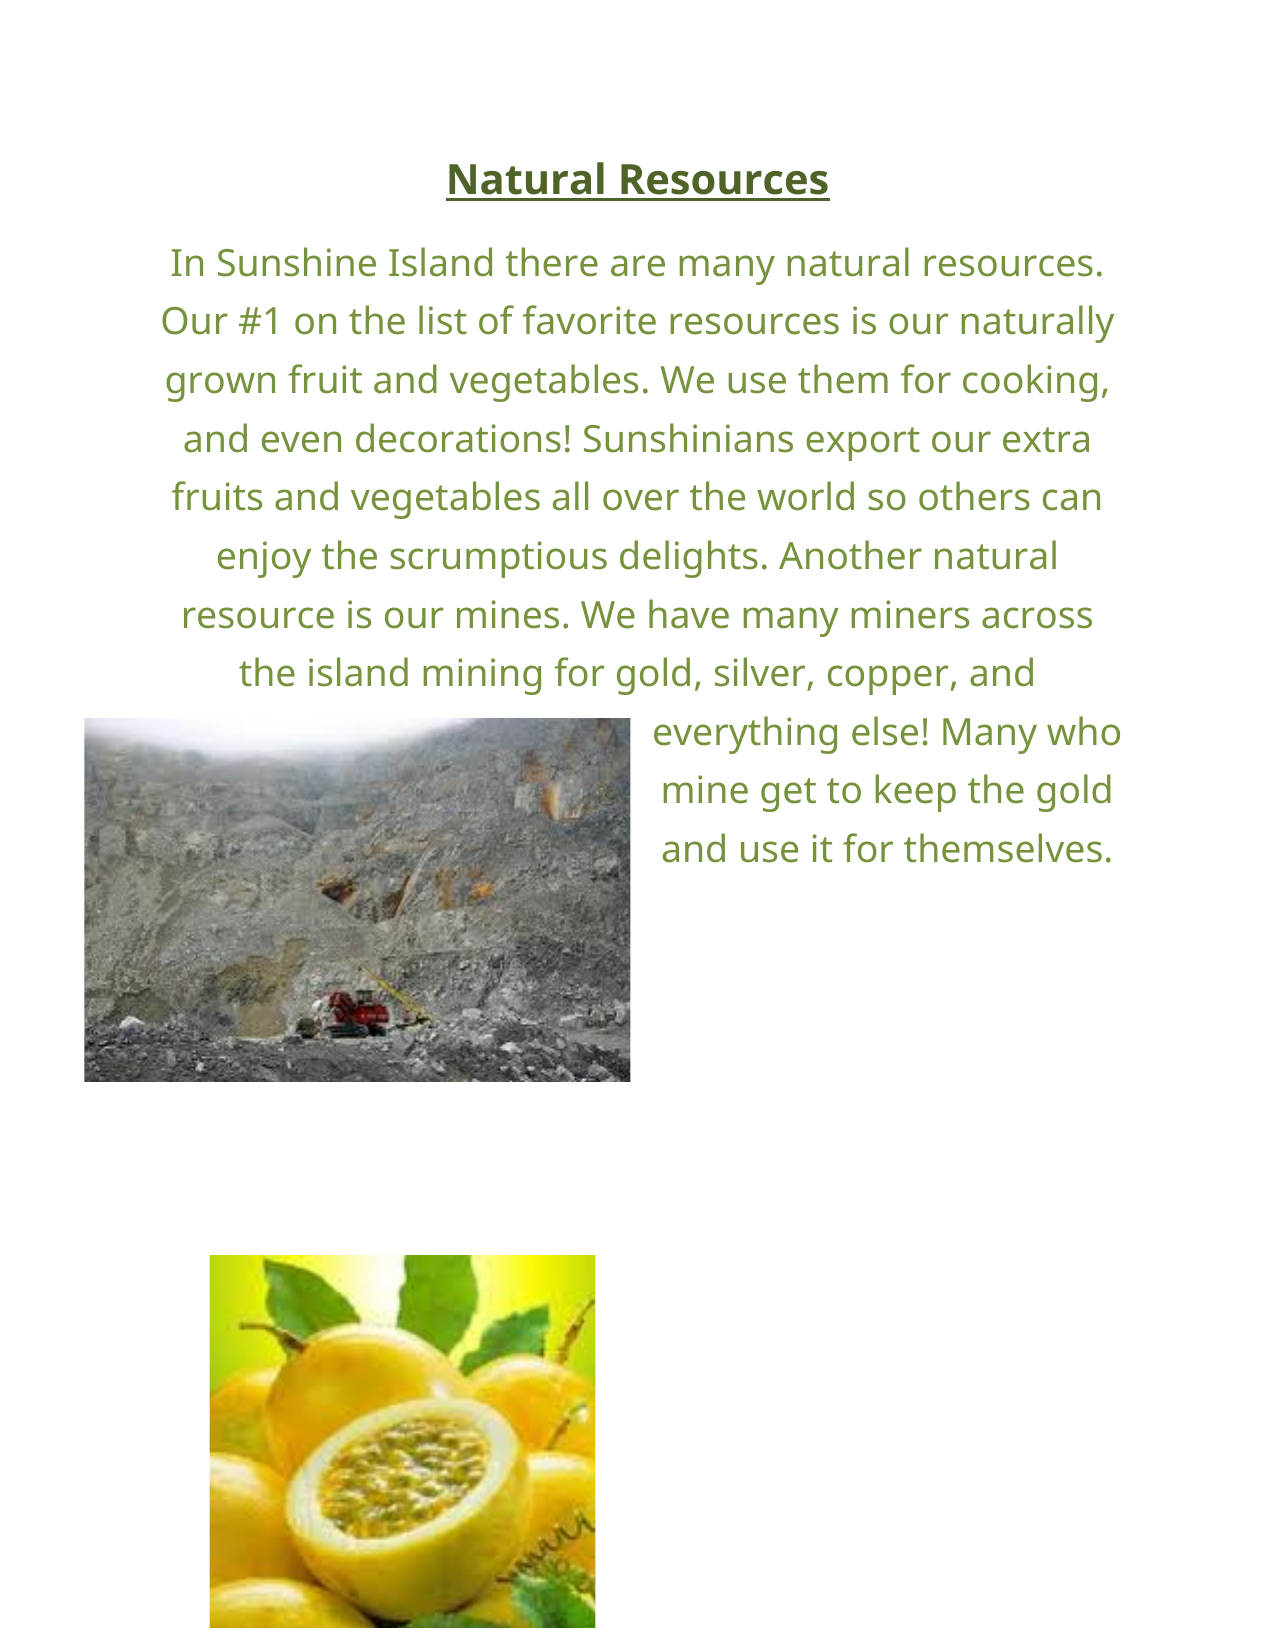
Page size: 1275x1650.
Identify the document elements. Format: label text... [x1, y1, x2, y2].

text In Sunshine Island there are many natural resources. Our #1 on the list of favorite resources is our naturally grown fruit and vegetables. We use them for cooking, and even decorations! Sunshinians export our extra fruits and vegetables all over the world so others can enjoy the scrumptious delights. Another natural resource is our mines. We have many miners across the island mining for gold, silver, copper, and everything else! Many who mine get to keep the gold and use it for themselves. [150, 236, 1125, 873]
picture [209, 1255, 596, 1628]
picture [84, 718, 631, 1082]
text Natural Resources [150, 150, 1125, 207]
